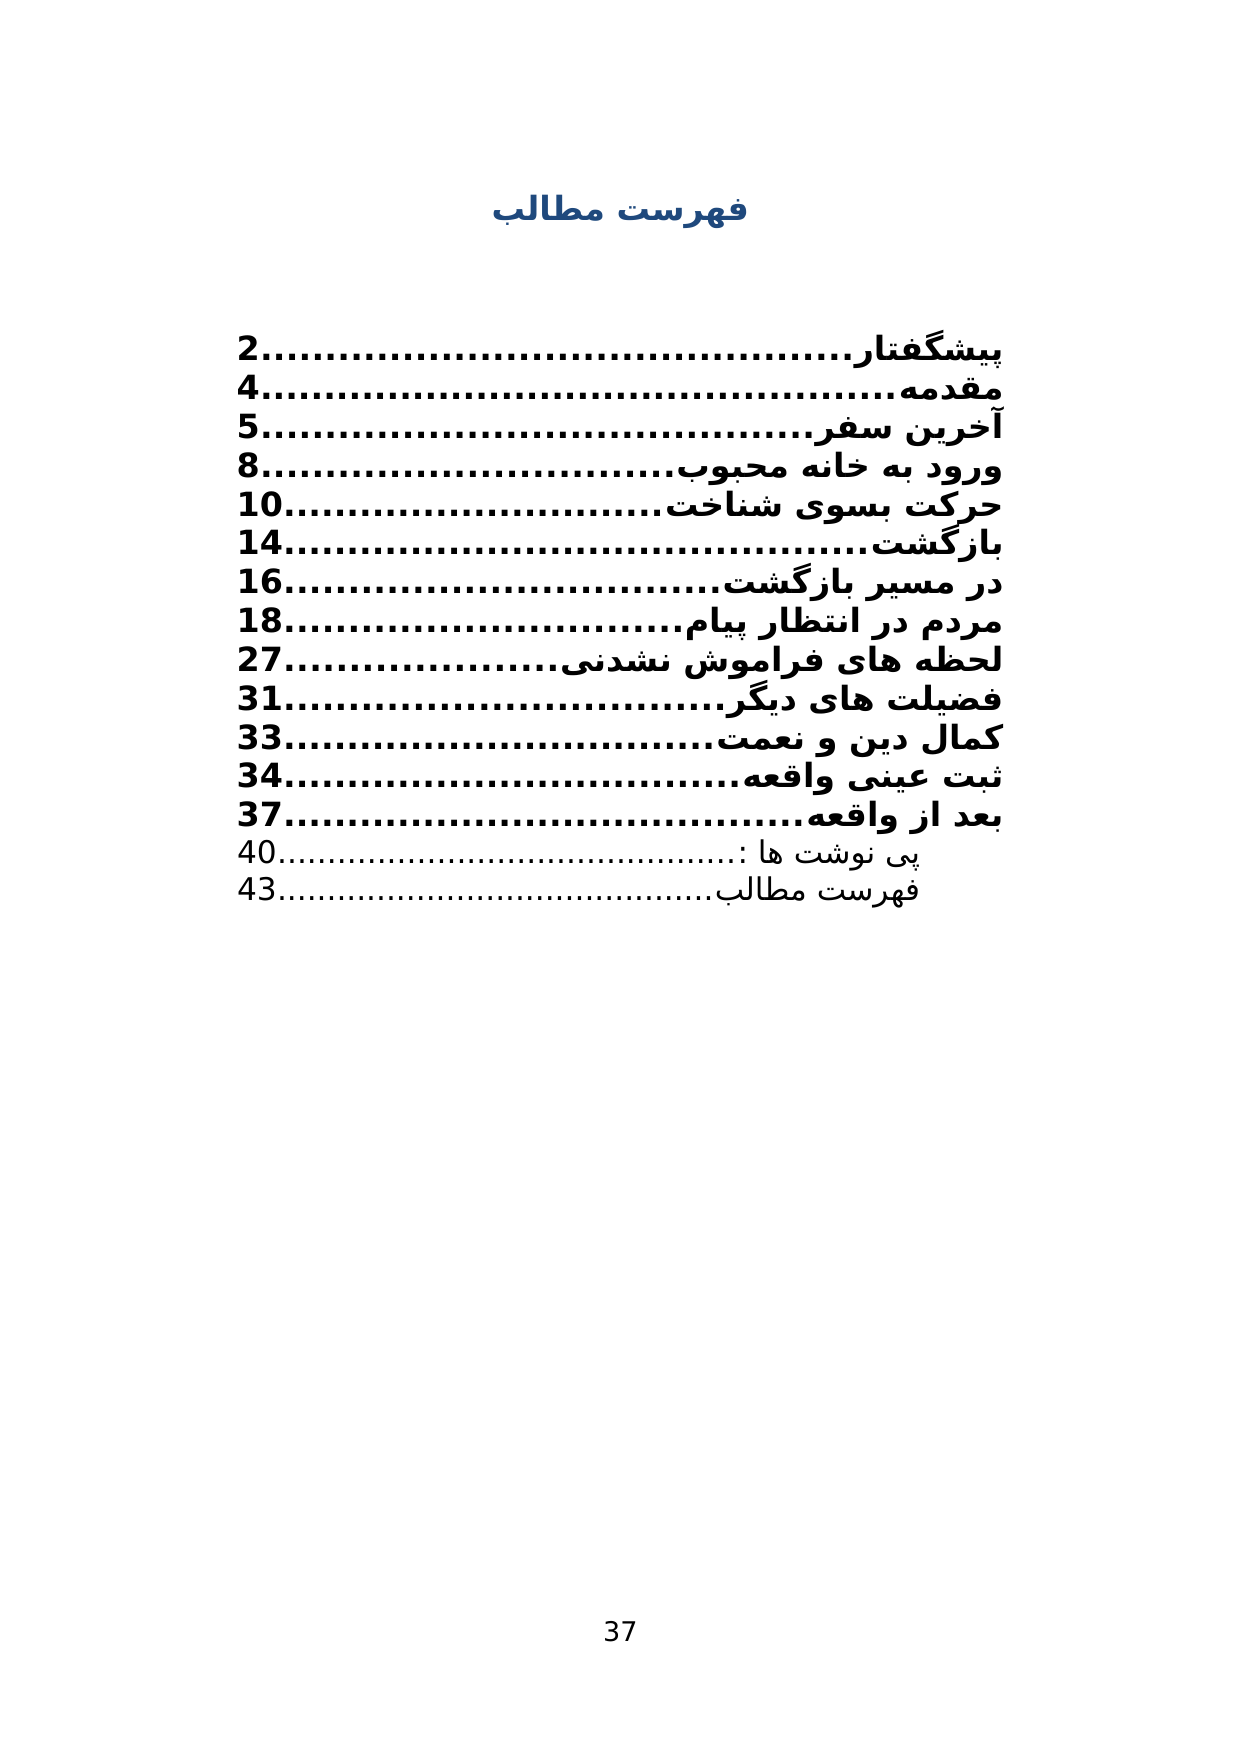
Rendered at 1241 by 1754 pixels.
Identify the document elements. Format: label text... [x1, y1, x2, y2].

subtitle فهرست مطالب [236, 190, 1004, 228]
